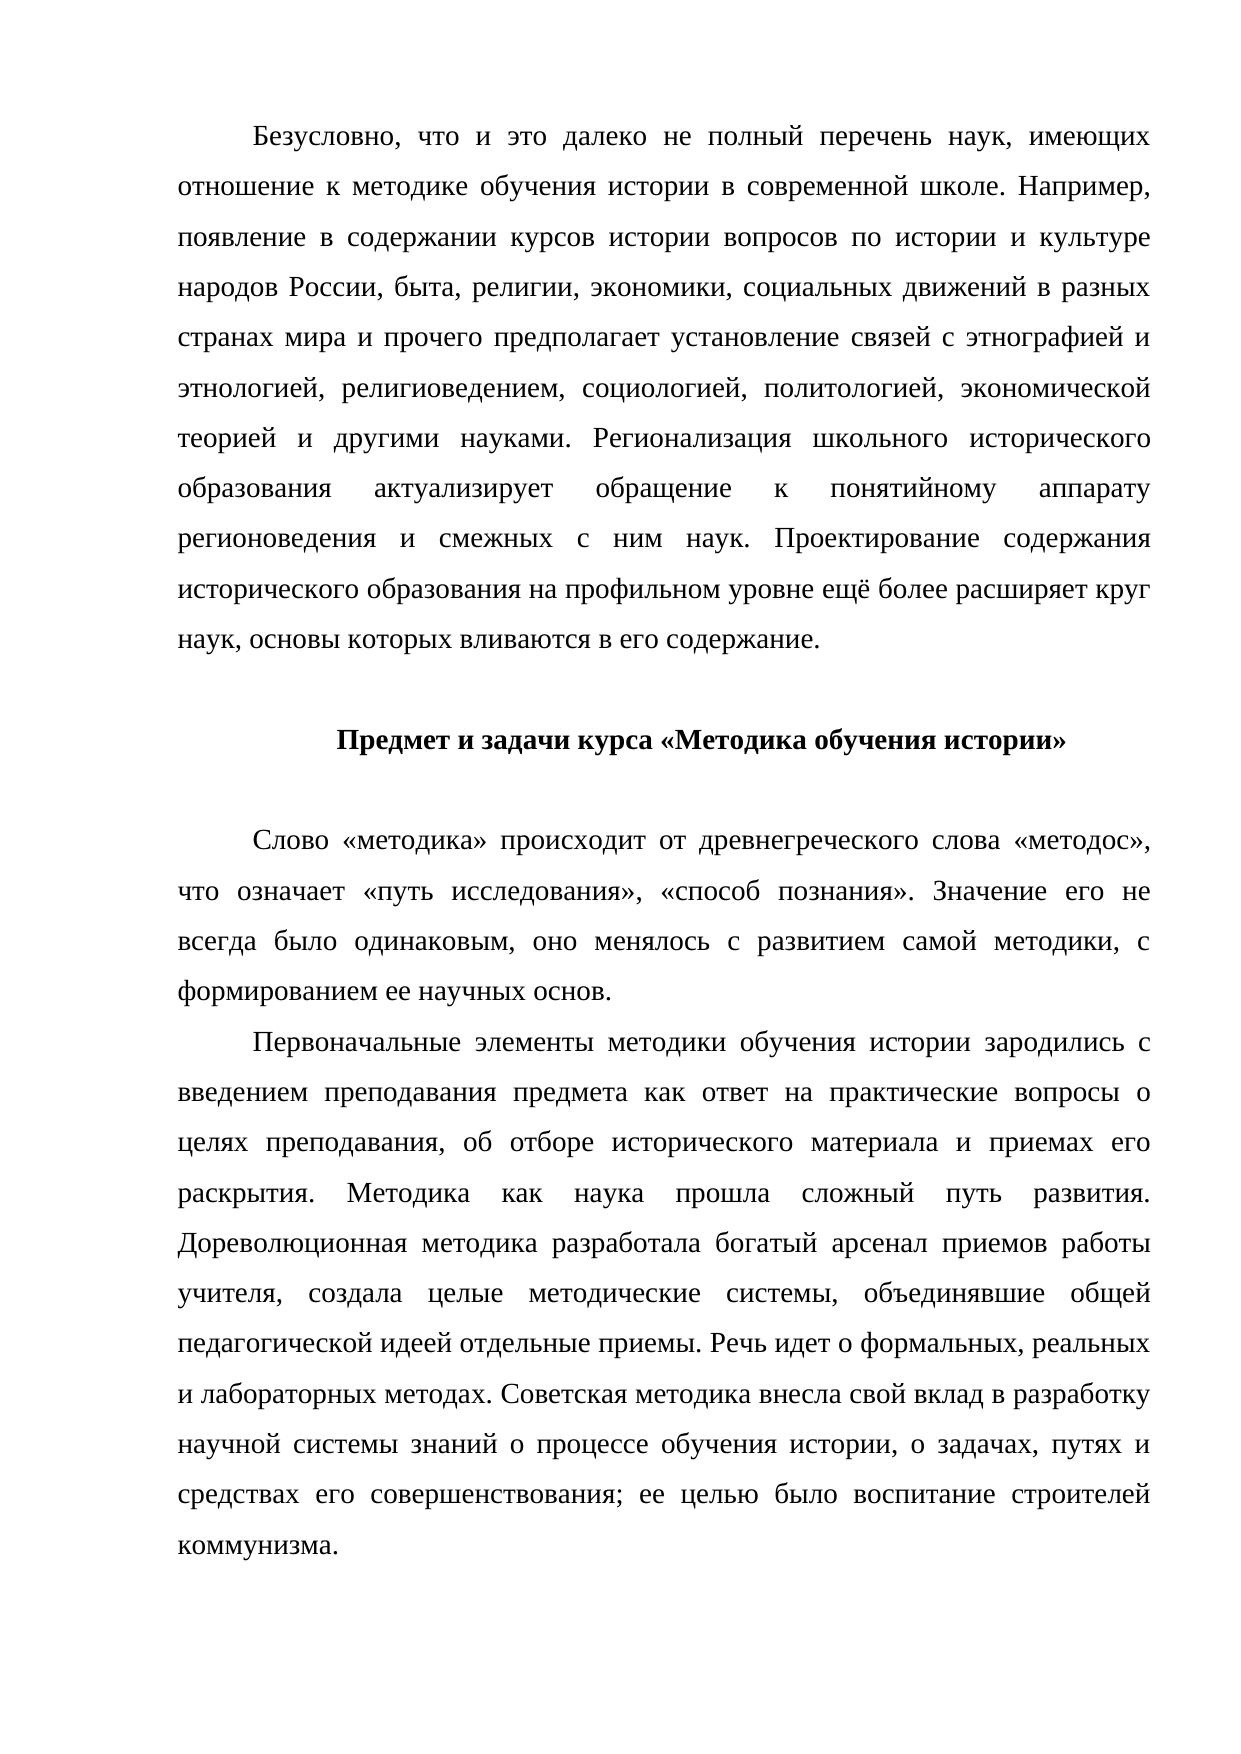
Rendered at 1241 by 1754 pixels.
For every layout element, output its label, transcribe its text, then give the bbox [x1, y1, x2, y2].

text Предмет и задачи курса «Методика обучения истории» [177, 722, 1152, 755]
text Первоначальные элементы методики обучения истории зародились с введением преподавания предмета как ответ на практические вопросы о целях преподавания, об отборе исторического материала и приемах его раскрытия. Методика как наука прошла сложный путь развития. Дореволюционная методика разработала богатый арсенал приемов работы учителя, создала целые методические системы, объединявшие общей педагогической идеей отдельные приемы. Речь идет о формальных, реальных и лабораторных методах. Советская методика внесла свой вклад в разработку научной системы знаний о процессе обучения истории, о задачах, путях и средствах его совершенствования; ее целью было воспитание строителей коммунизма. [177, 1024, 1152, 1560]
text Слово «методика» происходит от древнегреческого слова «методос», что означает «путь исследования», «способ познания». Значение его не всегда было одинаковым, оно менялось с развитием самой методики, с формированием ее научных основ. [177, 822, 1152, 1007]
text Безусловно, что и это далеко не полный перечень наук, имеющих отношение к методике обучения истории в современной школе. Например, появление в содержании курсов истории вопросов по истории и культуре народов России, быта, религии, экономики, социальных движений в разных странах мира и прочего предполагает установление связей с этнографией и этнологией, религиоведением, социологией, политологией, экономической теорией и другими науками. Регионализация школьного исторического образования актуализирует обращение к понятийному аппарату регионоведения и смежных с ним наук. Проектирование содержания исторического образования на профильном уровне ещё более расширяет круг наук, основы которых вливаются в его содержание. [177, 118, 1152, 655]
